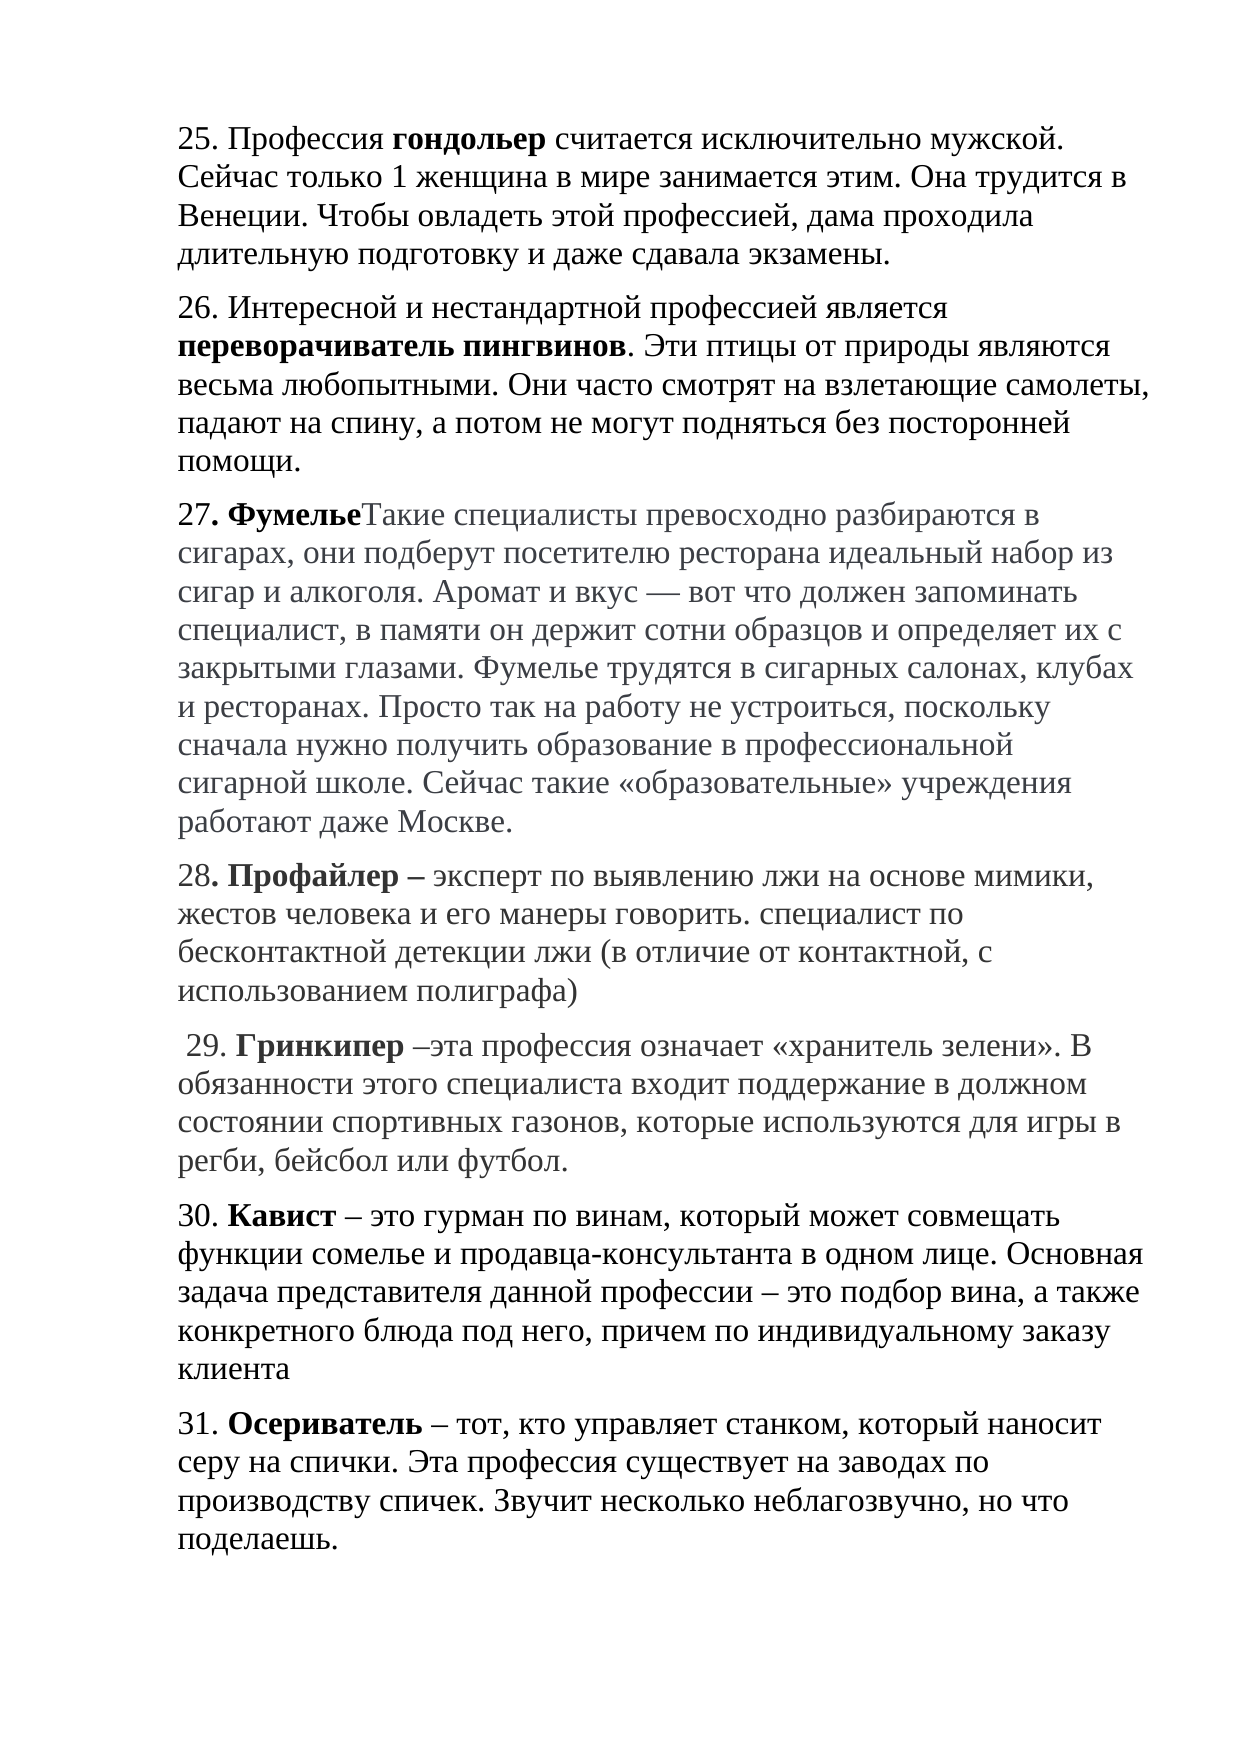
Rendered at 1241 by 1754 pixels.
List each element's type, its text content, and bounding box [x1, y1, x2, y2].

text 25. Профессия гондольер считается исключительно мужской. Сейчас только 1 женщина в мире занимается этим. Она трудится в Венеции. Чтобы овладеть этой профессией, дама проходила длительную подготовку и даже сдавала экзамены. [177, 118, 1152, 271]
text 26. Интересной и нестандартной профессией является переворачиватель пингвинов. Эти птицы от природы являются весьма любопытными. Они часто смотрят на взлетающие самолеты, падают на спину, а потом не могут подняться без посторонней помощи. [177, 287, 1152, 479]
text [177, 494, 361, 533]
text 30. Кавист – это гурман по винам, который может совмещать функции сомелье и продавца-консультанта в одном лице. Основная задача представителя данной профессии – это подбор вина, а также конкретного блюда под него, причем по индивидуальному заказу клиента [177, 1195, 1152, 1387]
text 27. ФумельеТакие специалисты превосходно разбираются в сигарах, они подберут посетителю ресторана идеальный набор из сигар и алкоголя. Аромат и вкус — вот что должен запоминать специалист, в памяти он держит сотни образцов и определяет их с закрытыми глазами. Фумелье трудятся в сигарных салонах, клубах и ресторанах. Просто так на работу не устроиться, поскольку сначала нужно получить образование в профессиональной сигарной школе. Сейчас такие «образовательные» учреждения работают даже Москве. [513, 494, 1152, 839]
text 29. Гринкипер –эта профессия означает «хранитель зелени». В обязанности этого специалиста входит поддержание в должном состоянии спортивных газонов, которые используются для игры в регби, бейсбол или футбол. [569, 1025, 1152, 1178]
text 28. Профайлер – эксперт по выявлению лжи на основе мимики, жестов человека и его манеры говорить. специалист по бесконтактной детекции лжи (в отличие от контактной, с использованием полиграфа) [578, 855, 1152, 1008]
text 31. Осериватель – тот, кто управляет станком, который наносит серу на спички. Эта профессия существует на заводах по производству спичек. Звучит несколько неблагозвучно, но что поделаешь. [177, 1403, 1152, 1557]
